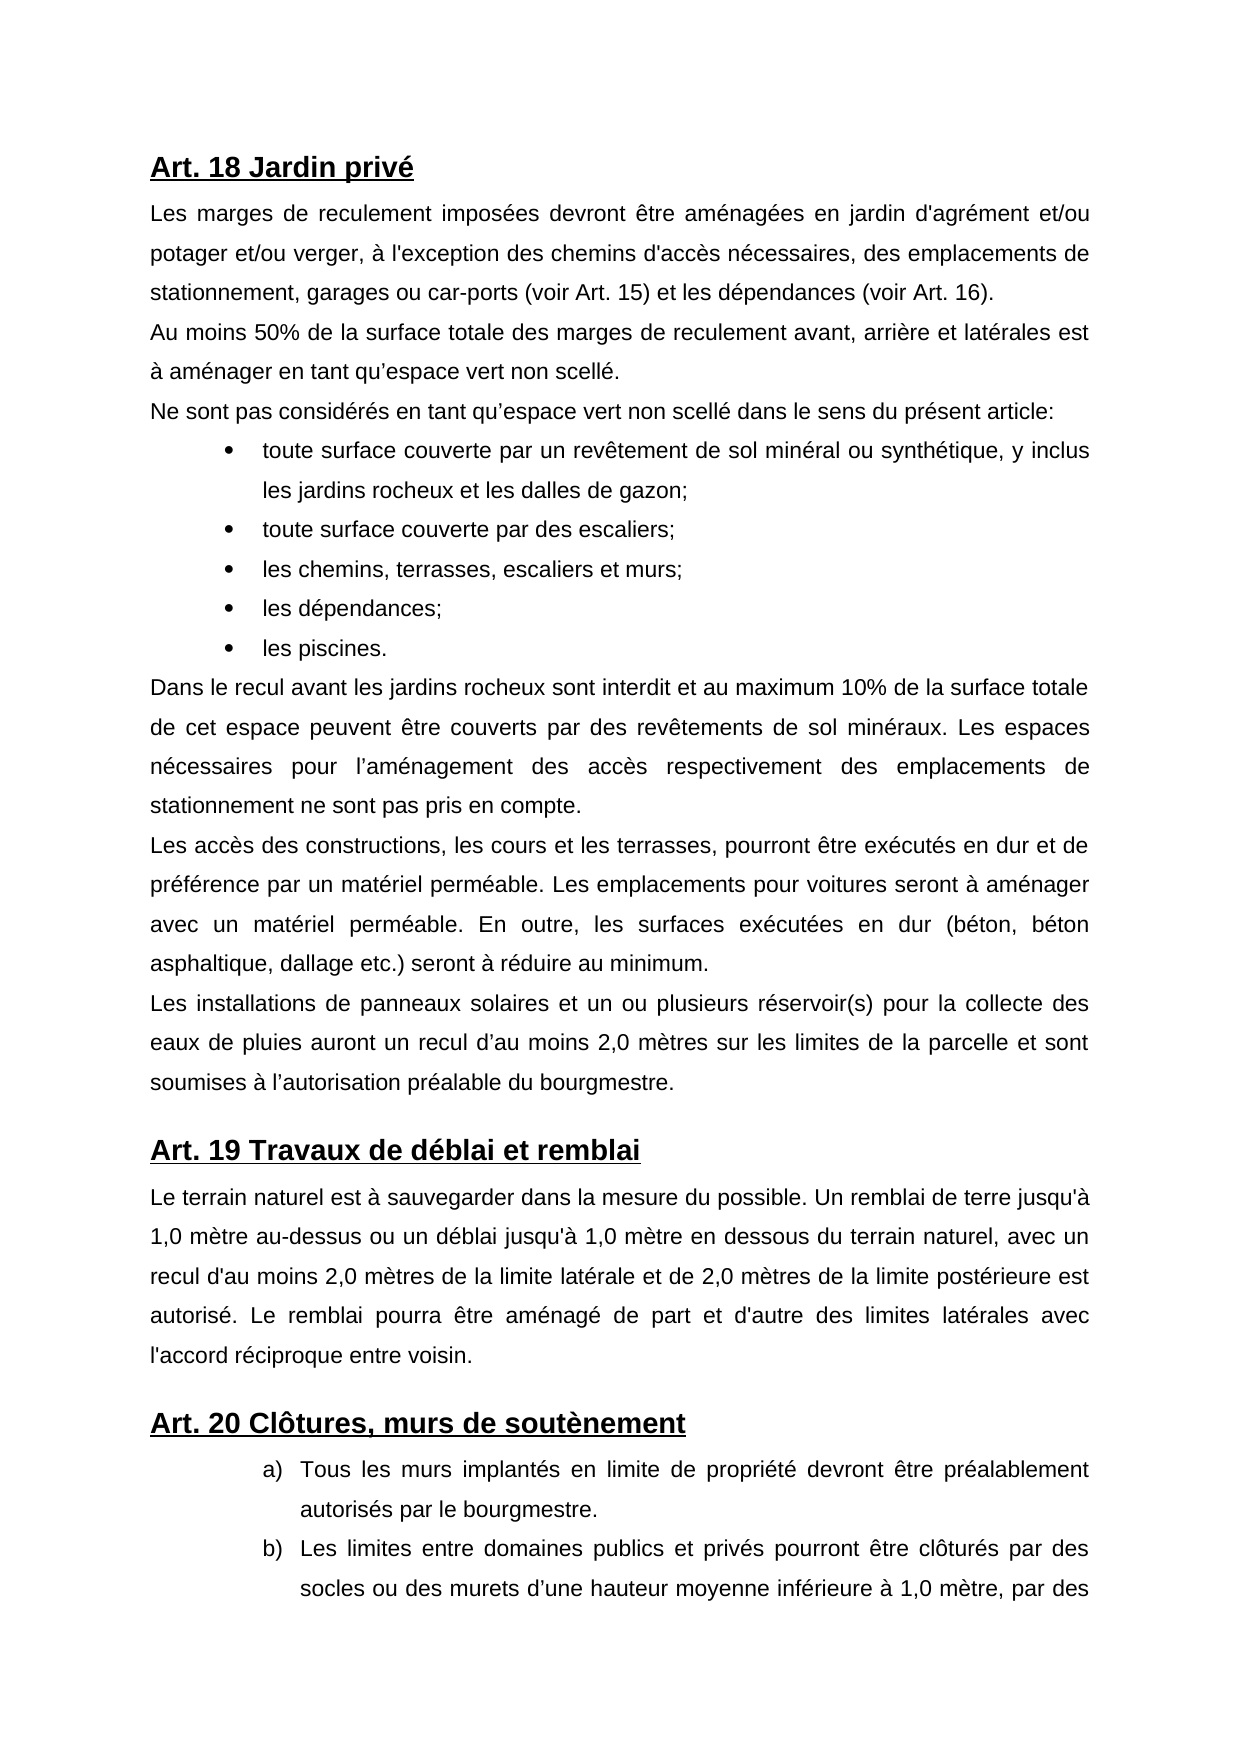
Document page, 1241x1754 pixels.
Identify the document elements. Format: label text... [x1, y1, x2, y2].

subtitle Art. 20 Clôtures, murs de soutènement [150, 1406, 1090, 1439]
text Le terrain naturel est à sauvegarder dans la mesure du possible. Un remblai de terre jusqu'à 1,0 mètre au-dessus ou un déblai jusqu'à 1,0 mètre en dessous du terrain naturel, avec un recul d'au moins 2,0 mètres de la limite latérale et de 2,0 mètres de la limite postérieure est autorisé. Le remblai pourra être aménagé de part et d'autre des limites latérales avec l'accord réciproque entre voisin. [150, 1184, 1090, 1368]
list les piscines. [225, 634, 1090, 661]
list toute surface couverte par des escaliers; [225, 516, 1090, 542]
text Ne sont pas considérés en tant qu’espace vert non scellé dans le sens du présent article: [150, 398, 1090, 424]
subtitle Art. 18 Jardin privé [150, 150, 1090, 183]
text Les installations de panneaux solaires et un ou plusieurs réservoir(s) pour la collecte des eaux de pluies auront un recul d’au moins 2,0 mètres sur les limites de la parcelle et sont soumises à l’autorisation préalable du bourgmestre. [150, 990, 1090, 1095]
text Les marges de reculement imposées devront être aménagées en jardin d'agrément et/ou potager et/ou verger, à l'exception des chemins d'accès nécessaires, des emplacements de stationnement, garages ou car-ports (voir Art. 15) et les dépendances (voir Art. 16). [150, 200, 1090, 306]
text Au moins 50% de la surface totale des marges de reculement avant, arrière et latérales est à aménager en tant qu’espace vert non scellé. [150, 319, 1090, 384]
text Dans le recul avant les jardins rocheux sont interdit et au maximum 10% de la surface totale de cet espace peuvent être couverts par des revêtements de sol minéraux. Les espaces nécessaires pour l’aménagement des accès respectivement des emplacements de stationnement ne sont pas pris en compte. [150, 674, 1090, 819]
list les chemins, terrasses, escaliers et murs; [225, 556, 1090, 582]
list Tous les murs implantés en limite de propriété devront être préalablement autorisés par le bourgmestre. [262, 1456, 1090, 1522]
list les dépendances; [225, 595, 1090, 621]
text Les accès des constructions, les cours et les terrasses, pourront être exécutés en dur et de préférence par un matériel perméable. Les emplacements pour voitures seront à aménager avec un matériel perméable. En outre, les surfaces exécutées en dur (béton, béton asphaltique, dallage etc.) seront à réduire au minimum. [150, 832, 1090, 977]
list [262, 1535, 1090, 1601]
subtitle Art. 19 Travaux de déblai et remblai [150, 1133, 1090, 1167]
list toute surface couverte par un revêtement de sol minéral ou synthétique, y inclus les jardins rocheux et les dalles de gazon; [225, 437, 1090, 503]
